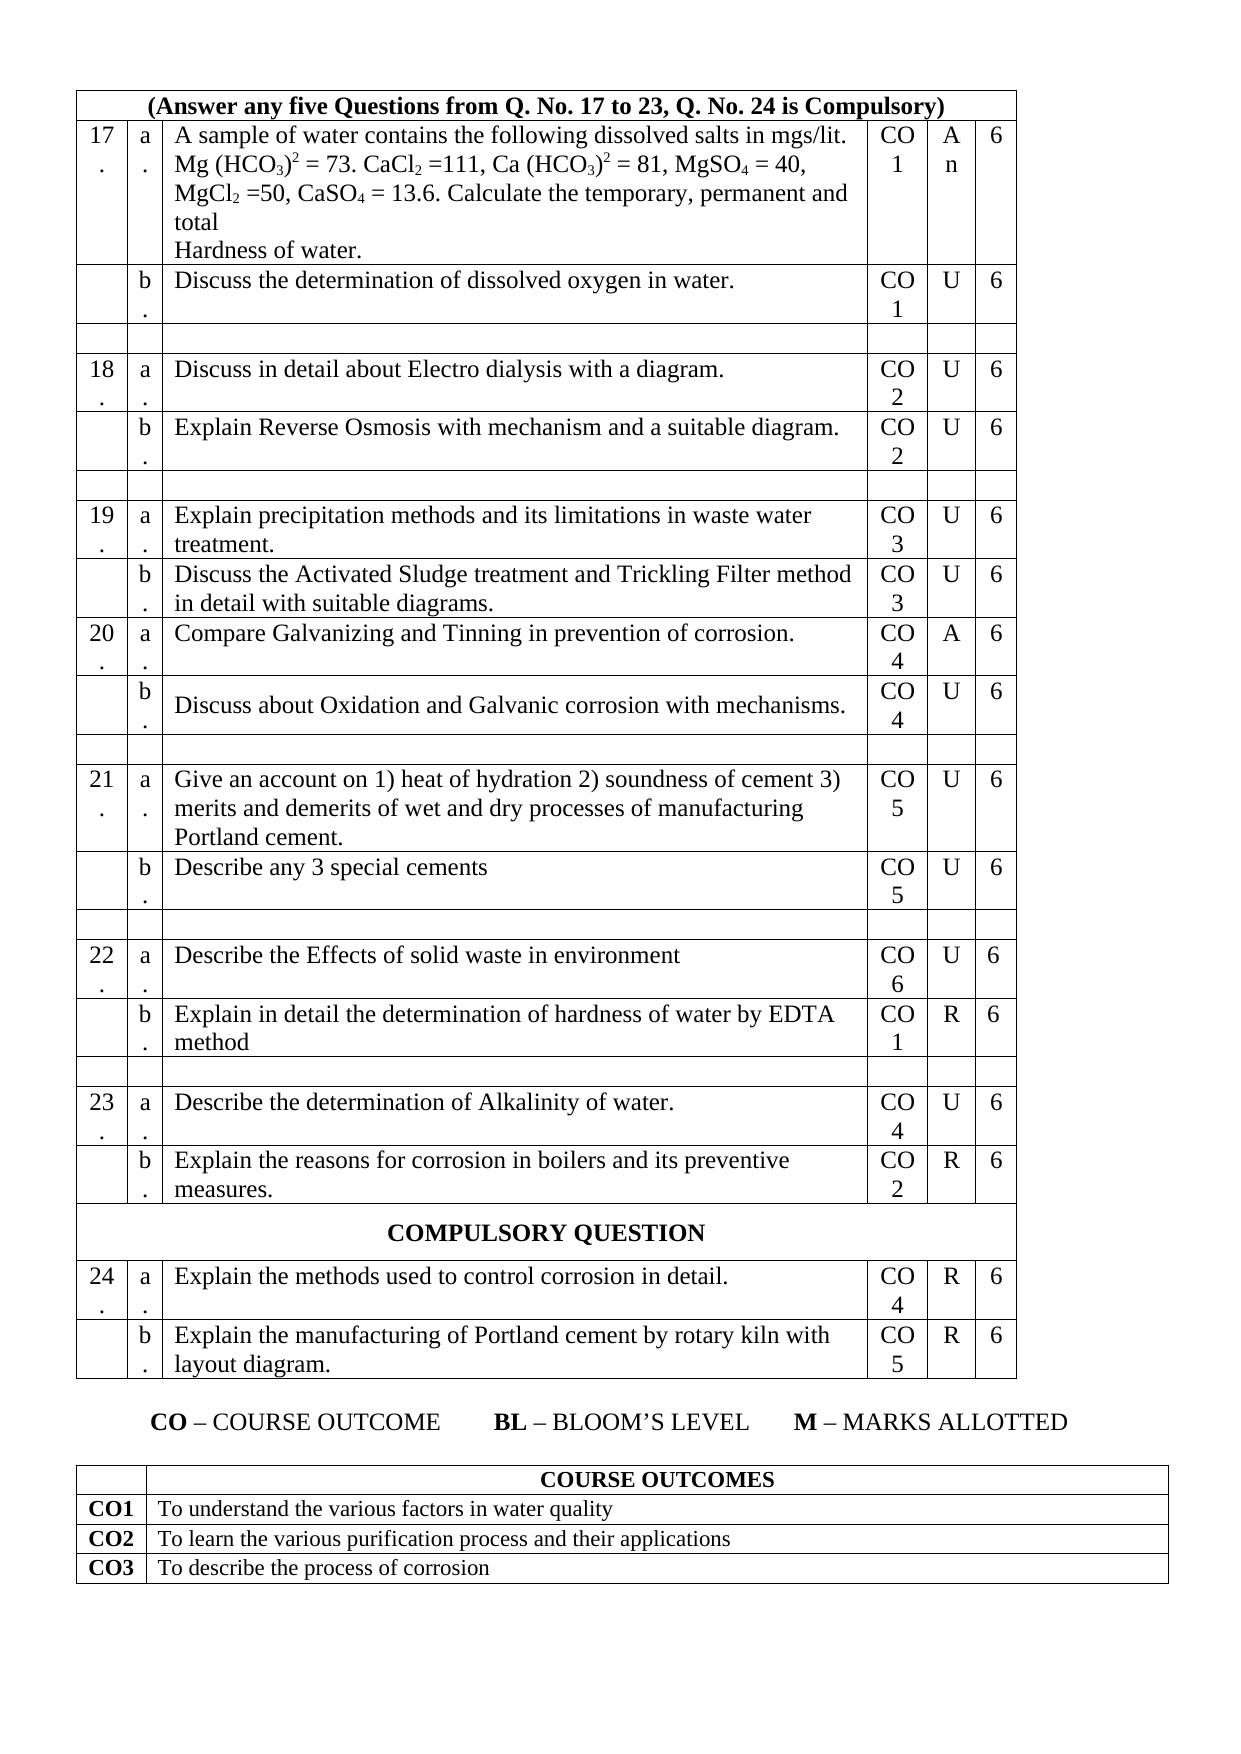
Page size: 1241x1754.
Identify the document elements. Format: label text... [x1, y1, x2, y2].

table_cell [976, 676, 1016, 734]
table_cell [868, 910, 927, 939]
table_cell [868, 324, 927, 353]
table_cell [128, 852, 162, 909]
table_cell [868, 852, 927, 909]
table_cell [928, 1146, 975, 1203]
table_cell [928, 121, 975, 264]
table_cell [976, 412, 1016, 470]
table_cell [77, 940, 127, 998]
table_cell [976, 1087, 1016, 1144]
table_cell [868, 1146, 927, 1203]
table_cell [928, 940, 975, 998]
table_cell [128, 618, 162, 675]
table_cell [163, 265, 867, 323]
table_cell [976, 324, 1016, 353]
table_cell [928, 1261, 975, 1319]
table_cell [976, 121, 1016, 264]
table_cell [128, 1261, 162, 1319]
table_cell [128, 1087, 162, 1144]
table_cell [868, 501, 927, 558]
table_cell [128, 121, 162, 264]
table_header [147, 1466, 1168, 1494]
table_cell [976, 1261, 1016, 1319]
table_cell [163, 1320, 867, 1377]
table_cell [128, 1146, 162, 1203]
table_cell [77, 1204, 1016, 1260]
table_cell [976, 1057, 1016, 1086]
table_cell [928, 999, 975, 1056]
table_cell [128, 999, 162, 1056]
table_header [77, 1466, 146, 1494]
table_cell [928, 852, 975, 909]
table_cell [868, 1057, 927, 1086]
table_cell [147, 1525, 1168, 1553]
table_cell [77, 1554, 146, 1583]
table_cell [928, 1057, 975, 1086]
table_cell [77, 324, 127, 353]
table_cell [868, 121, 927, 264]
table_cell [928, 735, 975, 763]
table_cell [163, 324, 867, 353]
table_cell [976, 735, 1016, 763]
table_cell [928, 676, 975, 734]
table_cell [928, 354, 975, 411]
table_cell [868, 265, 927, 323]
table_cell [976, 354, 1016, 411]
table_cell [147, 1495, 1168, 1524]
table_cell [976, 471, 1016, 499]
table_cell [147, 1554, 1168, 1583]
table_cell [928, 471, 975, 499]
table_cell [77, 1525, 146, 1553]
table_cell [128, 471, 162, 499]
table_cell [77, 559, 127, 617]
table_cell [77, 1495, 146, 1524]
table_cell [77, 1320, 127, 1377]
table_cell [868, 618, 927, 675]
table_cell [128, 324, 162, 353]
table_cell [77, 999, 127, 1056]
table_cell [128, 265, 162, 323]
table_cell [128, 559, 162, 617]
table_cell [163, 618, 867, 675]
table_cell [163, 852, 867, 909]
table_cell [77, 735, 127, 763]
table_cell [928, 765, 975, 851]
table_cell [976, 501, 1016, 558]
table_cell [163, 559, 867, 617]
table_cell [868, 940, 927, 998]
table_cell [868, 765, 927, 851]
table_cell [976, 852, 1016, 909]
text CO – COURSE OUTCOME BL – BLOOM’S LEVEL M – MARKS ALLOTTED [150, 1407, 1090, 1436]
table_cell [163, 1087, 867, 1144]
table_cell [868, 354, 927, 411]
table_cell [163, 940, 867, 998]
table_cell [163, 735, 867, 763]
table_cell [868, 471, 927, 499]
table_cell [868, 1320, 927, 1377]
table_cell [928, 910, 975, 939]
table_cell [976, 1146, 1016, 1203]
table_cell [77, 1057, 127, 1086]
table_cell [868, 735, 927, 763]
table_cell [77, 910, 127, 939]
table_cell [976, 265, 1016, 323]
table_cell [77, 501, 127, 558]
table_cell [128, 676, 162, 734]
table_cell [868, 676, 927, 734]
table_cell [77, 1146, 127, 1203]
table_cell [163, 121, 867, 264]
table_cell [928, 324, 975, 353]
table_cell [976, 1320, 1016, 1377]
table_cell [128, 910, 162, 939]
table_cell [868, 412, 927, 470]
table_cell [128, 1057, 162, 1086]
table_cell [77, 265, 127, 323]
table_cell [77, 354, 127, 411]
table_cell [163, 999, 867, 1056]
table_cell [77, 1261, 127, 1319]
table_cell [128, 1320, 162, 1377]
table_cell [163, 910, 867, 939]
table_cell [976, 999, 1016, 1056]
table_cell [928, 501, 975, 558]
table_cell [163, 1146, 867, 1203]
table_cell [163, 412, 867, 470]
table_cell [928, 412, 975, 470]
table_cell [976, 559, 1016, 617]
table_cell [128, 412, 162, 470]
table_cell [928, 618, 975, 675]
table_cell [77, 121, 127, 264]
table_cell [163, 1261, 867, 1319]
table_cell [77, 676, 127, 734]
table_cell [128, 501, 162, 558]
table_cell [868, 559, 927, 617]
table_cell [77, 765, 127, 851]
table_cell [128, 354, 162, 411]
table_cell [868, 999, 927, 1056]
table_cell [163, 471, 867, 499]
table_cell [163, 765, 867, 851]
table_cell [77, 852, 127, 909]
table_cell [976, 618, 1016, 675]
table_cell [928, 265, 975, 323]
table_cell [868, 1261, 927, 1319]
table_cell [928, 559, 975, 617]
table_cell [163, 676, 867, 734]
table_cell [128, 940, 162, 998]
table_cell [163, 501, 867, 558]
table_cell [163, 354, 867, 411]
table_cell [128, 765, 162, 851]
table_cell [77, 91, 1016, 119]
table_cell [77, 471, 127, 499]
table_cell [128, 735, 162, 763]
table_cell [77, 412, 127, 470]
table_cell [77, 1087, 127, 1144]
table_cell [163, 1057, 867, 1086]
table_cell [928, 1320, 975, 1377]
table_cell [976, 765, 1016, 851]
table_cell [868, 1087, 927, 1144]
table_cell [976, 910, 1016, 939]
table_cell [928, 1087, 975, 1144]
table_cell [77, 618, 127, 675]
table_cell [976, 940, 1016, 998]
